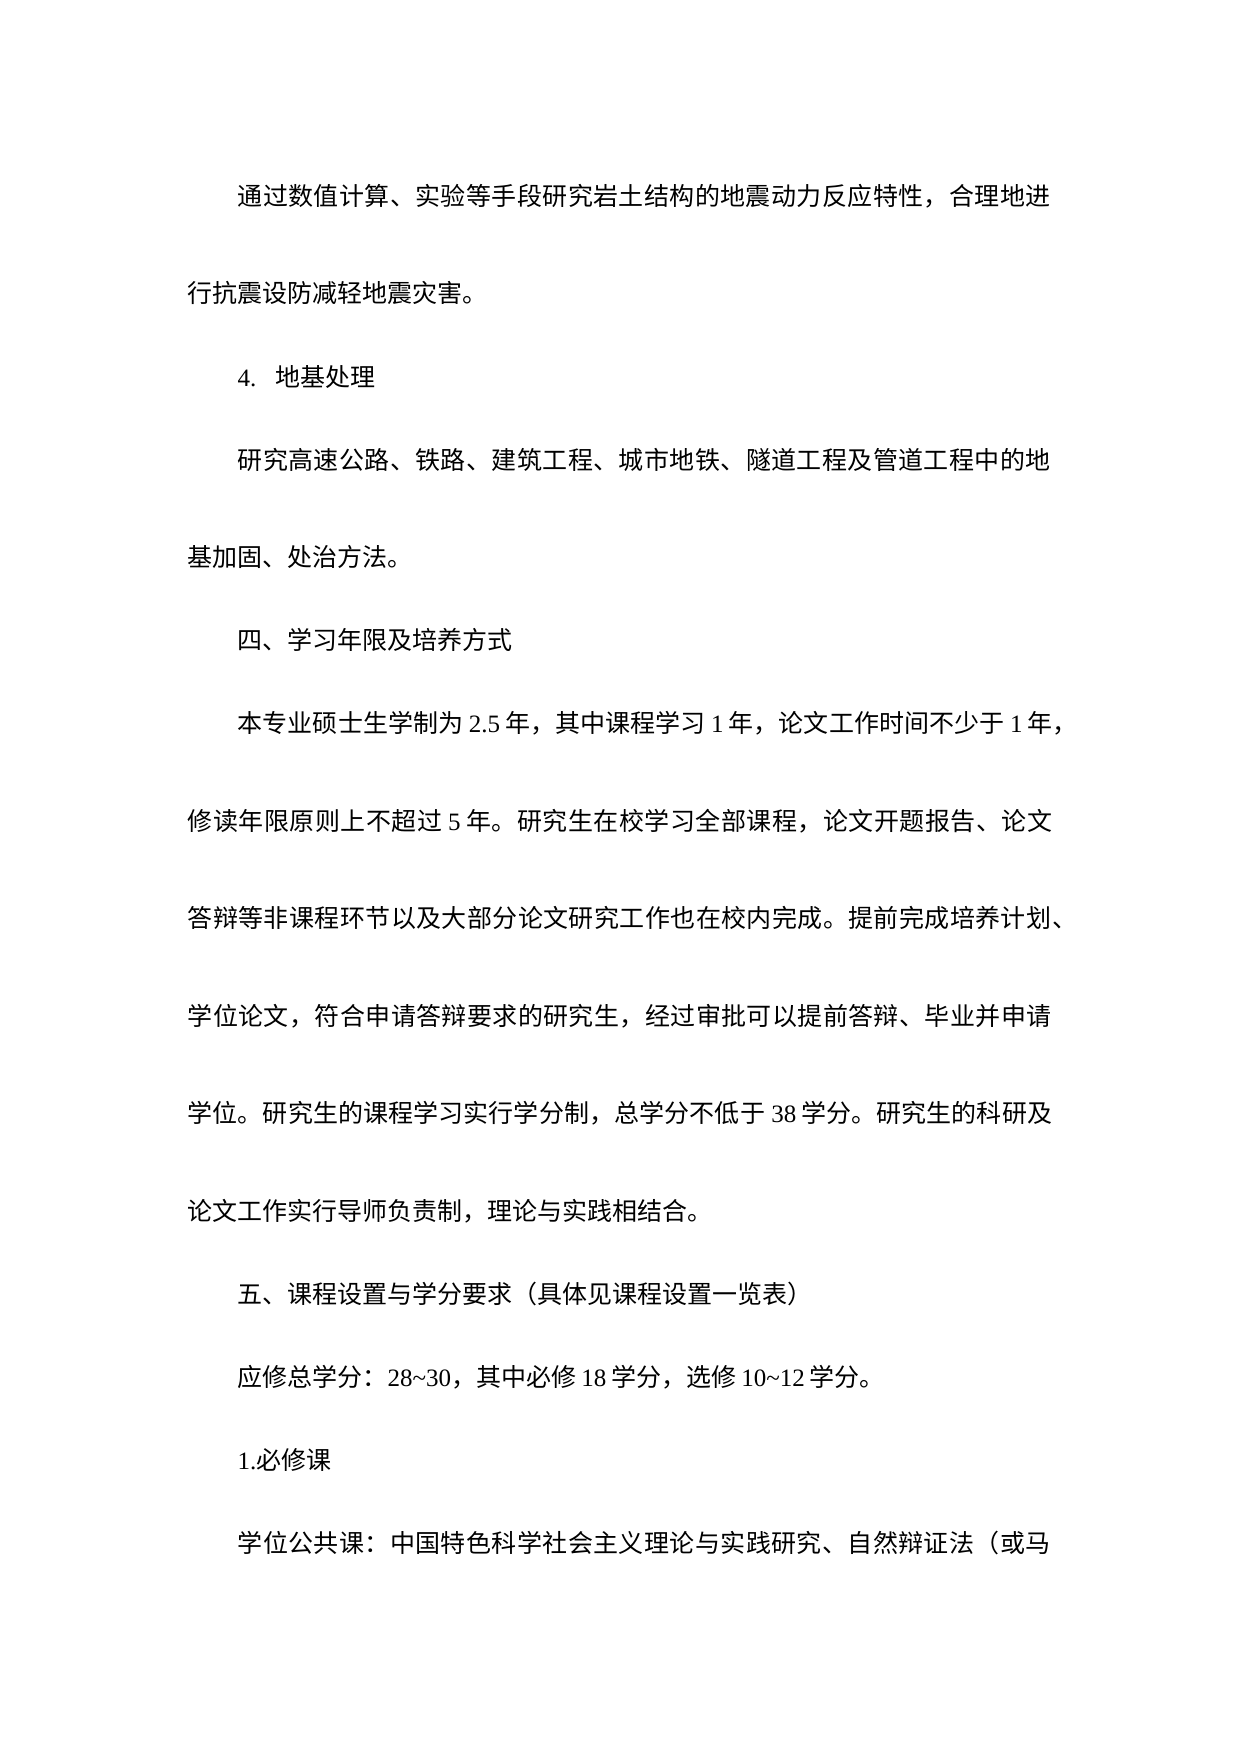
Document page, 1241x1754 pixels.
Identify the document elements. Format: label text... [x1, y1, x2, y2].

text 研究高速公路、铁路、建筑工程、城市地铁、隧道工程及管道工程中的地基加固、处治方法。 [187, 426, 1053, 588]
text 1.必修课 [187, 1426, 1053, 1491]
text 四、学习年限及培养方式 [187, 606, 1053, 671]
text 应修总学分：28~30，其中必修18学分，选修10~12学分。 [187, 1343, 1053, 1408]
text 通过数值计算、实验等手段研究岩土结构的地震动力反应特性，合理地进行抗震设防减轻地震灾害。 [187, 162, 1053, 324]
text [187, 1509, 1053, 1574]
text 本专业硕士生学制为2.5年，其中课程学习1年，论文工作时间不少于1年，修读年限原则上不超过5年。研究生在校学习全部课程，论文开题报告、论文答辩等非课程环节以及大部分论文研究工作也在校内完成。提前完成培养计划、学位论文，符合申请答辩要求的研究生，经过审批可以提前答辩、毕业并申请学位。研究生的课程学习实行学分制，总学分不低于38学分。研究生的科研及论文工作实行导师负责制，理论与实践相结合。 [187, 689, 1053, 1242]
text 五、课程设置与学分要求（具体见课程设置一览表） [187, 1260, 1053, 1325]
list 地基处理 [187, 343, 1053, 408]
